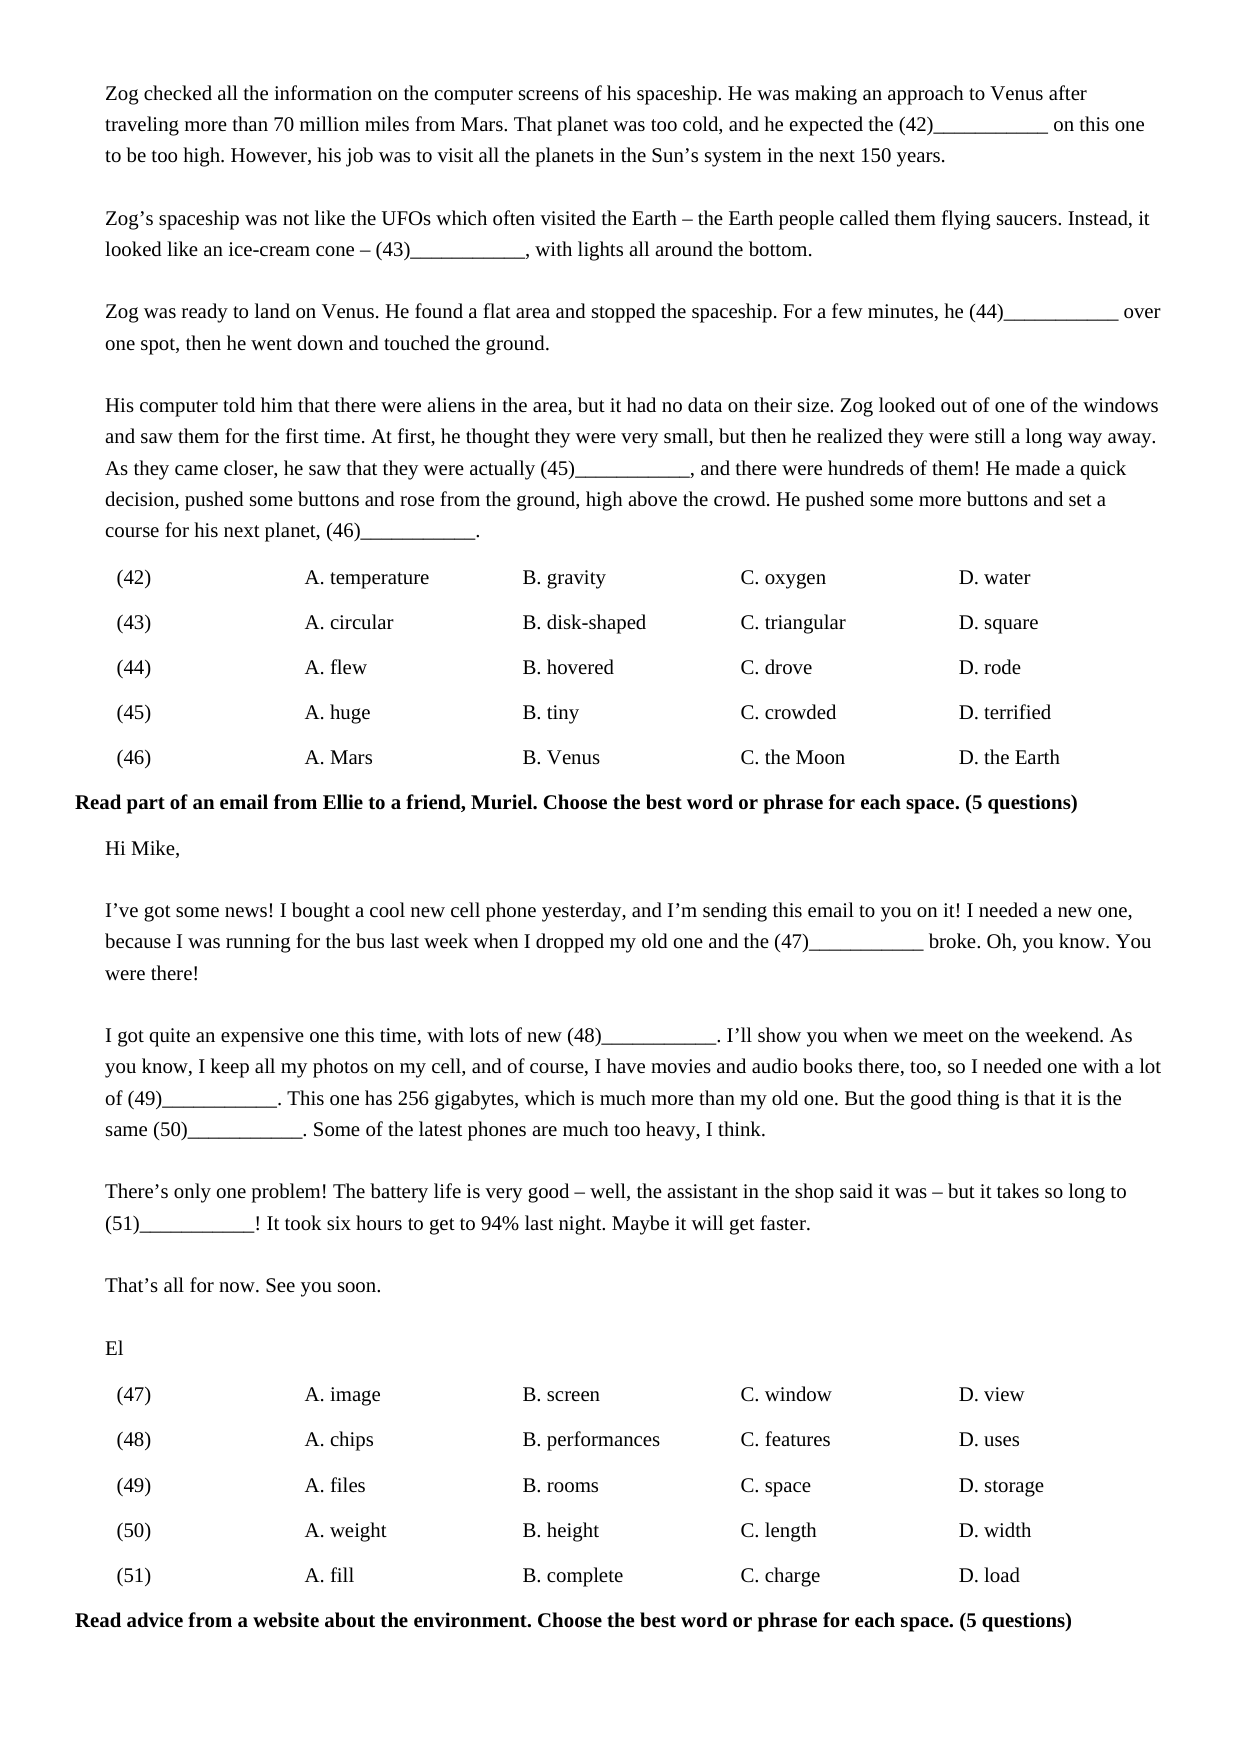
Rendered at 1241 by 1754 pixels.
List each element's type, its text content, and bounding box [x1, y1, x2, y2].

table_cell D. storage [948, 1452, 1165, 1497]
table_cell C. crowded [730, 680, 947, 724]
table_cell D. rode [948, 635, 1165, 679]
table_cell (44) [76, 635, 293, 679]
table_cell (48) [76, 1407, 293, 1451]
table_cell B. disk-shaped [512, 590, 729, 634]
table_header D. view [948, 1362, 1165, 1406]
table_cell (50) [76, 1498, 293, 1542]
table_cell D. the Earth [948, 725, 1165, 769]
table_cell D. square [948, 590, 1165, 634]
table_cell A. flew [294, 635, 511, 679]
table_cell B. tiny [512, 680, 729, 724]
table_cell A. Mars [294, 725, 511, 769]
table_header C. window [730, 1362, 947, 1406]
table_cell C. triangular [730, 590, 947, 634]
table_cell B. Venus [512, 725, 729, 769]
table_cell B. hovered [512, 635, 729, 679]
table_cell D. terrified [948, 680, 1165, 724]
table_cell C. charge [730, 1543, 947, 1587]
table_header C. oxygen [730, 545, 947, 589]
table_cell A. huge [294, 680, 511, 724]
text Zog checked all the information on the computer screens of his spaceship. He was making an approach to Venus after traveling more than 70 million miles from Mars. That planet was too cold, and he expected the (42)___________ on this one to be too high. However, his job was to visit all the planets in the Sun’s system in the next 150 years. Zog’s spaceship was not like the UFOs which often visited the Earth – the Earth people called them flying saucers. Instead, it looked like an ice-cream cone – (43)___________, with lights all around the bottom. Zog was ready to land on Venus. He found a flat area and stopped the spaceship. For a few minutes, he (44)___________ over one spot, then he went down and touched the ground. His computer told him that there were aliens in the area, but it had no data on their size. Zog looked out of one of the windows and saw them for the first time. At first, he thought they were very small, but then he realized they were still a long way away. As they came closer, he saw that they were actually (45)___________, and there were hundreds of them! He made a quick decision, pushed some buttons and rose from the ground, high above the crowd. He pushed some more buttons and set a course for his next planet, (46)___________. [105, 75, 1165, 544]
table_cell (45) [76, 680, 293, 724]
table_header D. water [948, 545, 1165, 589]
table_cell A. chips [294, 1407, 511, 1451]
table_cell C. features [730, 1407, 947, 1451]
table_cell A. weight [294, 1498, 511, 1542]
table_cell D. uses [948, 1407, 1165, 1451]
table_header A. temperature [294, 545, 511, 589]
table_cell A. fill [294, 1543, 511, 1587]
table_cell D. load [948, 1543, 1165, 1587]
table_cell (46) [76, 725, 293, 769]
table_cell A. circular [294, 590, 511, 634]
table_cell (51) [76, 1543, 293, 1587]
table_cell C. drove [730, 635, 947, 679]
table_header B. screen [512, 1362, 729, 1406]
table_cell D. width [948, 1498, 1165, 1542]
table_cell B. complete [512, 1543, 729, 1587]
text Hi Mike, I’ve got some news! I bought a cool new cell phone yesterday, and I’m sending this email to you on it! I needed a new one, because I was running for the bus last week when I dropped my old one and the (47)___________ broke. Oh, you know. You were there! I got quite an expensive one this time, with lots of new (48)___________. I’ll show you when we meet on the weekend. As you know, I keep all my photos on my cell, and of course, I have movies and audio books there, too, so I needed one with a lot of (49)___________. This one has 256 gigabytes, which is much more than my old one. But the good thing is that it is the same (50)___________. Some of the latest phones are much too heavy, I think. There’s only one problem! The battery life is very good – well, the assistant in the shop said it was – but it takes so long to (51)___________! It took six hours to get to 94% last night. Maybe it will get faster. That’s all for now. See you soon. El [105, 830, 1165, 1361]
table_cell (49) [76, 1452, 293, 1497]
table_cell C. the Moon [730, 725, 947, 769]
text Read advice from a website about the environment. Choose the best word or phrase for each space. (5 questions) [75, 1608, 1165, 1632]
table_cell A. files [294, 1452, 511, 1497]
text Read part of an email from Ellie to a friend, Muriel. Choose the best word or phrase for each space. (5 questions) [75, 790, 1165, 814]
table_cell (43) [76, 590, 293, 634]
table_header A. image [294, 1362, 511, 1406]
table_header (47) [76, 1362, 293, 1406]
table_cell B. performances [512, 1407, 729, 1451]
table_cell C. length [730, 1498, 947, 1542]
table_cell B. rooms [512, 1452, 729, 1497]
table_cell C. space [730, 1452, 947, 1497]
table_header (42) [76, 545, 293, 589]
table_cell B. height [512, 1498, 729, 1542]
table_header B. gravity [512, 545, 729, 589]
